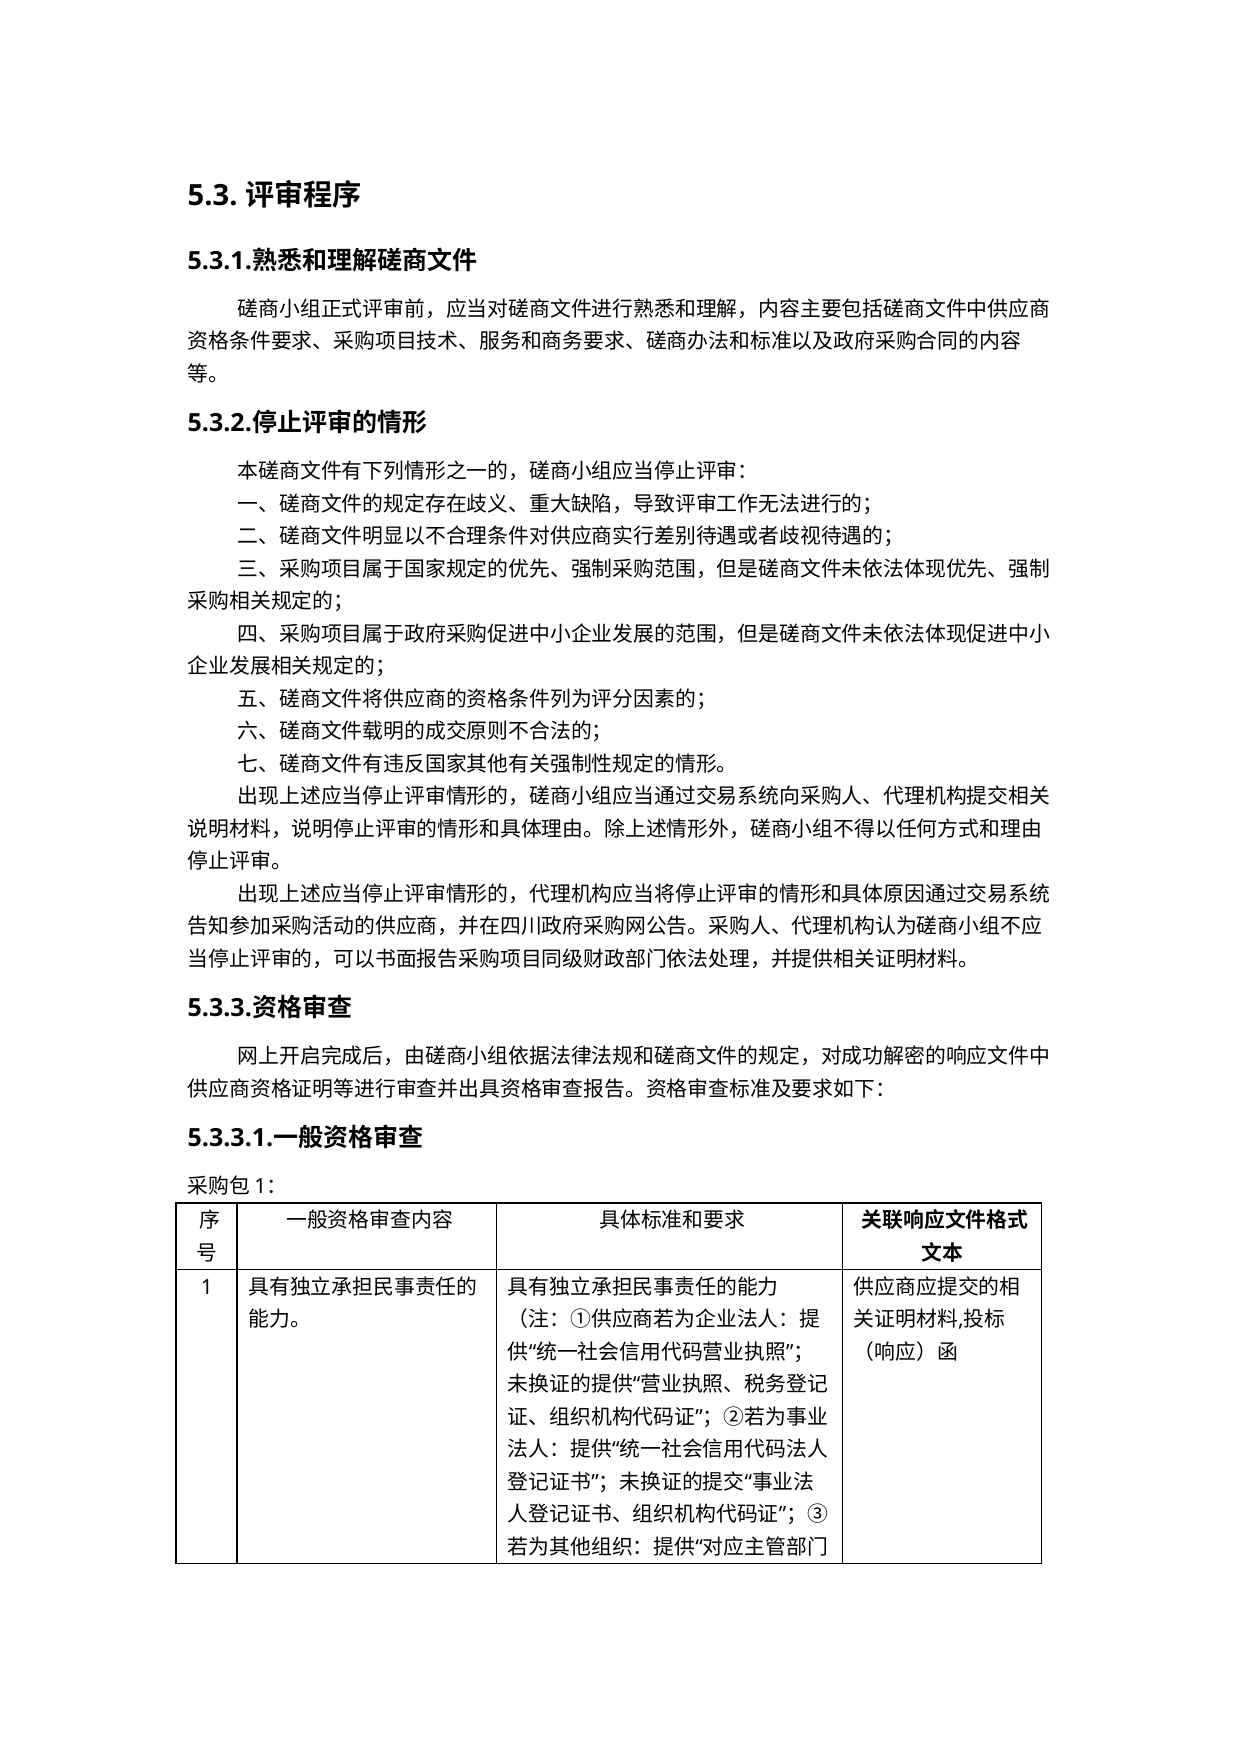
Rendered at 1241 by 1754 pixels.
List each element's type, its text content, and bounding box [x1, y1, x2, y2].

text 四、采购项目属于政府采购促进中小企业发展的范围，但是磋商文件未依法体现促进中小企业发展相关规定的； [187, 617, 1053, 682]
table_header 关联响应文件格式文本 [843, 1204, 1041, 1268]
text 5.3.1.熟悉和理解磋商文件 [187, 227, 1053, 292]
table_cell 具有独立承担民事责任的能力。 [238, 1270, 496, 1563]
text 出现上述应当停止评审情形的，代理机构应当将停止评审的情形和具体原因通过交易系统告知参加采购活动的供应商，并在四川政府采购网公告。采购人、代理机构认为磋商小组不应当停止评审的，可以书面报告采购项目同级财政部门依法处理，并提供相关证明材料。 [187, 877, 1053, 974]
text 二、磋商文件明显以不合理条件对供应商实行差别待遇或者歧视待遇的； [187, 519, 1053, 552]
text 5.3.3.资格审查 [187, 974, 1053, 1039]
text 5.3.2.停止评审的情形 [187, 389, 1053, 454]
text 网上开启完成后，由磋商小组依据法律法规和磋商文件的规定，对成功解密的响应文件中供应商资格证明等进行审查并出具资格审查报告。资格审查标准及要求如下： [187, 1039, 1053, 1104]
text 5.3.3.1.一般资格审查 [187, 1104, 1053, 1169]
text 采购包1： [187, 1169, 1053, 1202]
table_header 具体标准和要求 [497, 1204, 842, 1268]
text 5.3. 评审程序 [187, 162, 1053, 227]
text 六、磋商文件载明的成交原则不合法的； [187, 714, 1053, 747]
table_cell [843, 1270, 1041, 1563]
text 出现上述应当停止评审情形的，磋商小组应当通过交易系统向采购人、代理机构提交相关说明材料，说明停止评审的情形和具体理由。除上述情形外，磋商小组不得以任何方式和理由停止评审。 [187, 779, 1053, 877]
text 本磋商文件有下列情形之一的，磋商小组应当停止评审： [187, 454, 1053, 487]
text 五、磋商文件将供应商的资格条件列为评分因素的； [187, 682, 1053, 714]
text 磋商小组正式评审前，应当对磋商文件进行熟悉和理解，内容主要包括磋商文件中供应商资格条件要求、采购项目技术、服务和商务要求、磋商办法和标准以及政府采购合同的内容等。 [187, 292, 1053, 389]
table_header 序号 [177, 1204, 236, 1268]
text 七、磋商文件有违反国家其他有关强制性规定的情形。 [187, 747, 1053, 779]
text 一、磋商文件的规定存在歧义、重大缺陷，导致评审工作无法进行的； [187, 487, 1053, 519]
table_header 一般资格审查内容 [238, 1204, 496, 1268]
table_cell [497, 1270, 842, 1563]
text 三、采购项目属于国家规定的优先、强制采购范围，但是磋商文件未依法体现优先、强制采购相关规定的； [187, 552, 1053, 617]
table_cell 1 [177, 1270, 236, 1563]
